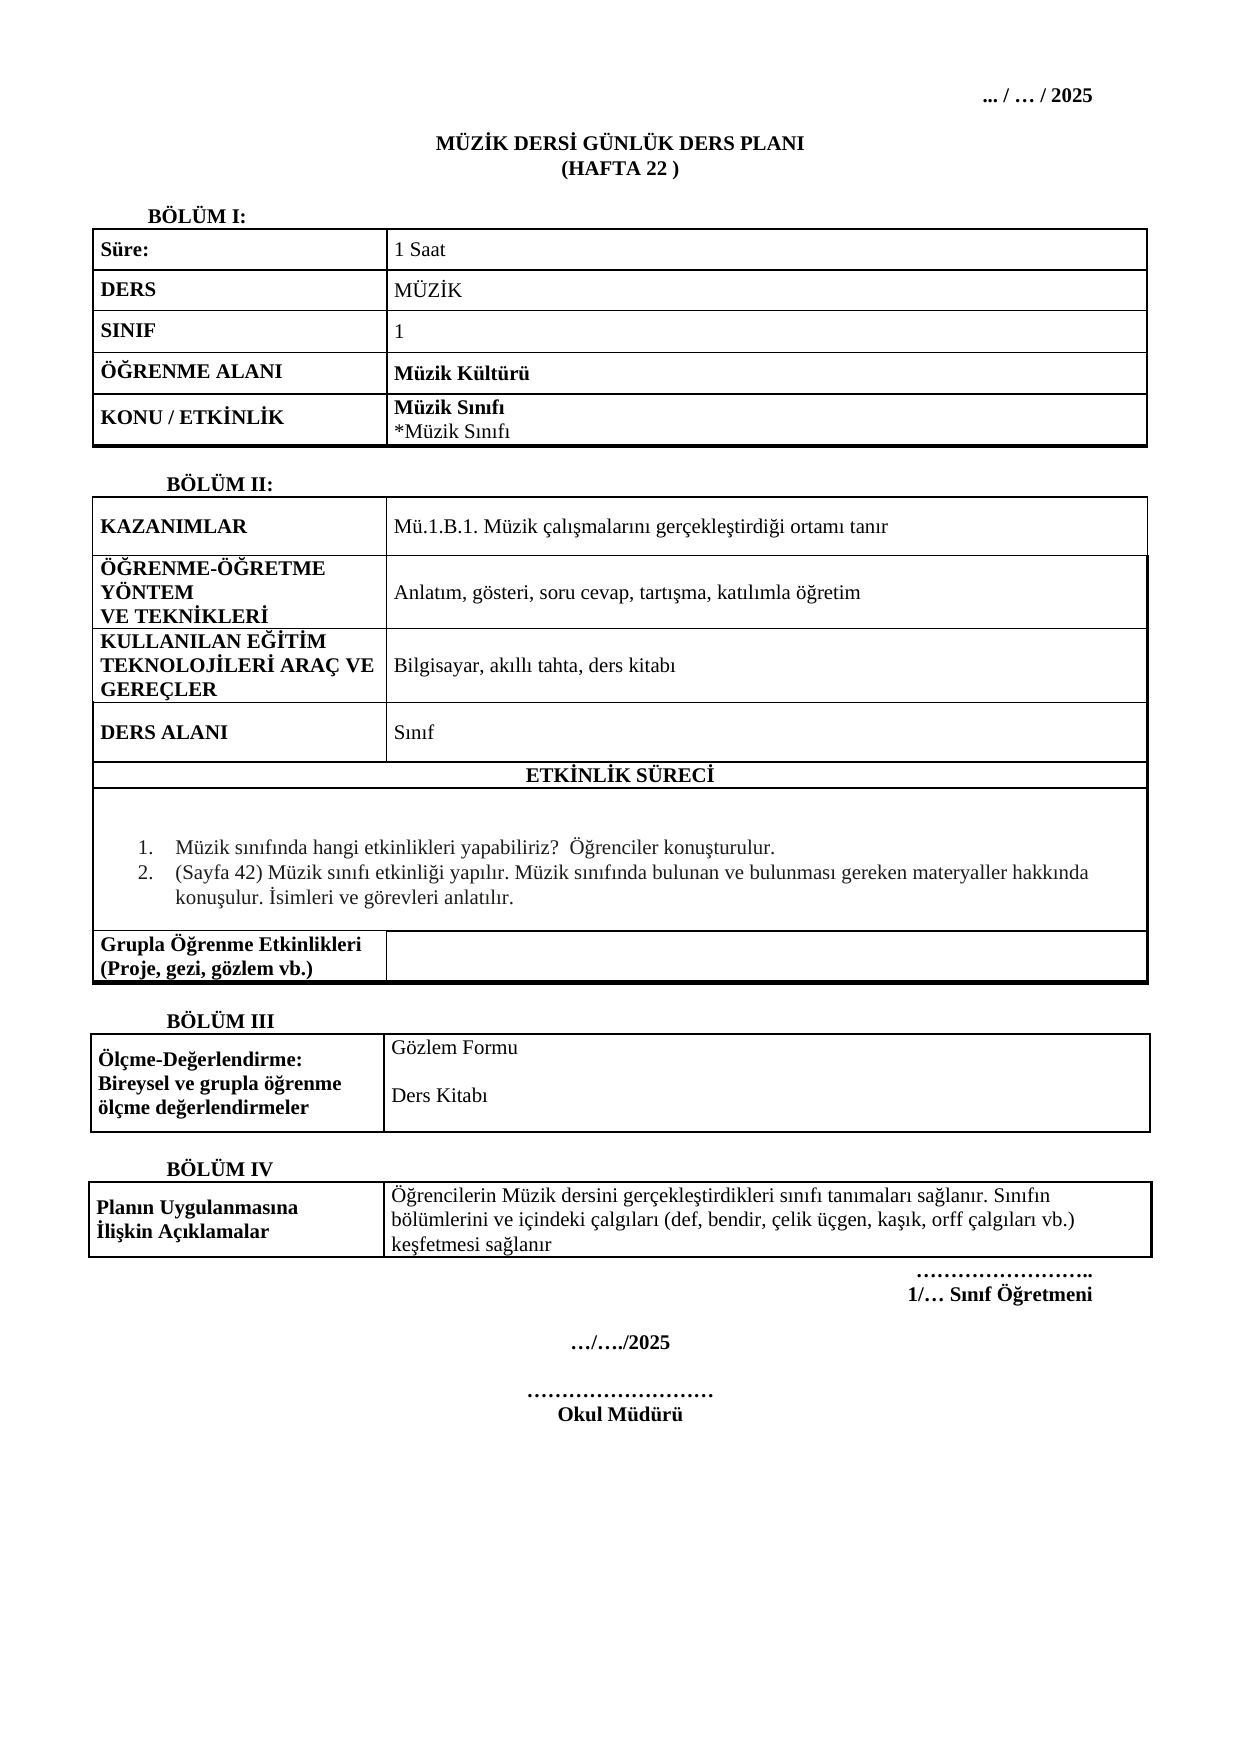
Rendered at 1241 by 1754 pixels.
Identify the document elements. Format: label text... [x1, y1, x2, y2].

table_header Öğrencilerin Müzik dersini gerçekleştirdikleri sınıfı tanımaları sağlanır. Sınıfın bölümlerini ve içindeki çalgıları (def, bendir, çelik üçgen, kaşık, orff çalgıları vb.) keşfetmesi sağlanır [385, 1183, 1150, 1256]
table_cell DERS [94, 271, 386, 310]
subtitle BÖLÜM III [148, 1009, 1093, 1033]
table_cell Bilgisayar, akıllı tahta, ders kitabı [387, 629, 1146, 701]
table_cell SINIF [94, 311, 386, 352]
table_cell Grupla Öğrenme Etkinlikleri (Proje, gezi, gözlem vb.) [94, 931, 386, 980]
table_header Ölçme-Değerlendirme: Bireysel ve grupla öğrenme ölçme değerlendirmeler [92, 1035, 383, 1131]
table_header Gözlem Formu Ders Kitabı [385, 1035, 1149, 1131]
text BÖLÜM II: [148, 472, 1093, 496]
table_header Süre: [94, 230, 386, 269]
table_cell MÜZİK [388, 271, 1146, 310]
table_header Planın Uygulanmasına İlişkin Açıklamalar [90, 1183, 383, 1256]
table_cell Sınıf [387, 703, 1146, 761]
table_header 1 Saat [388, 230, 1146, 269]
text MÜZİK DERSİ GÜNLÜK DERS PLANI [148, 131, 1093, 155]
table_header KAZANIMLAR [93, 498, 386, 555]
text (HAFTA 22 ) [148, 155, 1093, 179]
table_header Mü.1.B.1. Müzik çalışmalarını gerçekleştirdiği ortamı tanır [387, 498, 1147, 555]
table_cell [387, 932, 1146, 980]
table_cell ÖĞRENME ALANI [94, 353, 386, 393]
table_cell ETKİNLİK SÜRECİ [94, 763, 1146, 787]
table_cell KONU / ETKİNLİK [94, 395, 386, 444]
table_cell Müzik Kültürü [388, 353, 1146, 393]
text …/…./2025 [148, 1330, 1093, 1354]
table_cell KULLANILAN EĞİTİM TEKNOLOJİLERİ ARAÇ VE GEREÇLER [93, 629, 386, 701]
table_cell 1 [388, 311, 1146, 352]
subtitle BÖLÜM IV [148, 1157, 1093, 1181]
table_cell Müzik sınıfında hangi etkinlikleri yapabiliriz? Öğrenciler konuşturulur. (Sayfa 42) Müzik sınıfı etkinliği yapılır. Müzik sınıfında bulunan ve bulunması gereken materyaller hakkında konuşulur. İsimleri ve görevleri anlatılır. [94, 789, 1146, 930]
table_cell DERS ALANI [94, 703, 386, 761]
text 1/… Sınıf Öğretmeni [148, 1282, 1093, 1306]
text ……………………… [148, 1378, 1093, 1402]
text Okul Müdürü [148, 1402, 1093, 1426]
text BÖLÜM I: [148, 203, 1093, 228]
table_cell Müzik Sınıfı *Müzik Sınıfı [388, 395, 1146, 444]
table_cell Anlatım, gösteri, soru cevap, tartışma, katılımla öğretim [387, 556, 1146, 628]
text …………………….. [148, 1258, 1093, 1282]
table_cell ÖĞRENME-ÖĞRETME YÖNTEM VE TEKNİKLERİ [93, 556, 386, 628]
text ... / … / 2025 [148, 83, 1093, 107]
